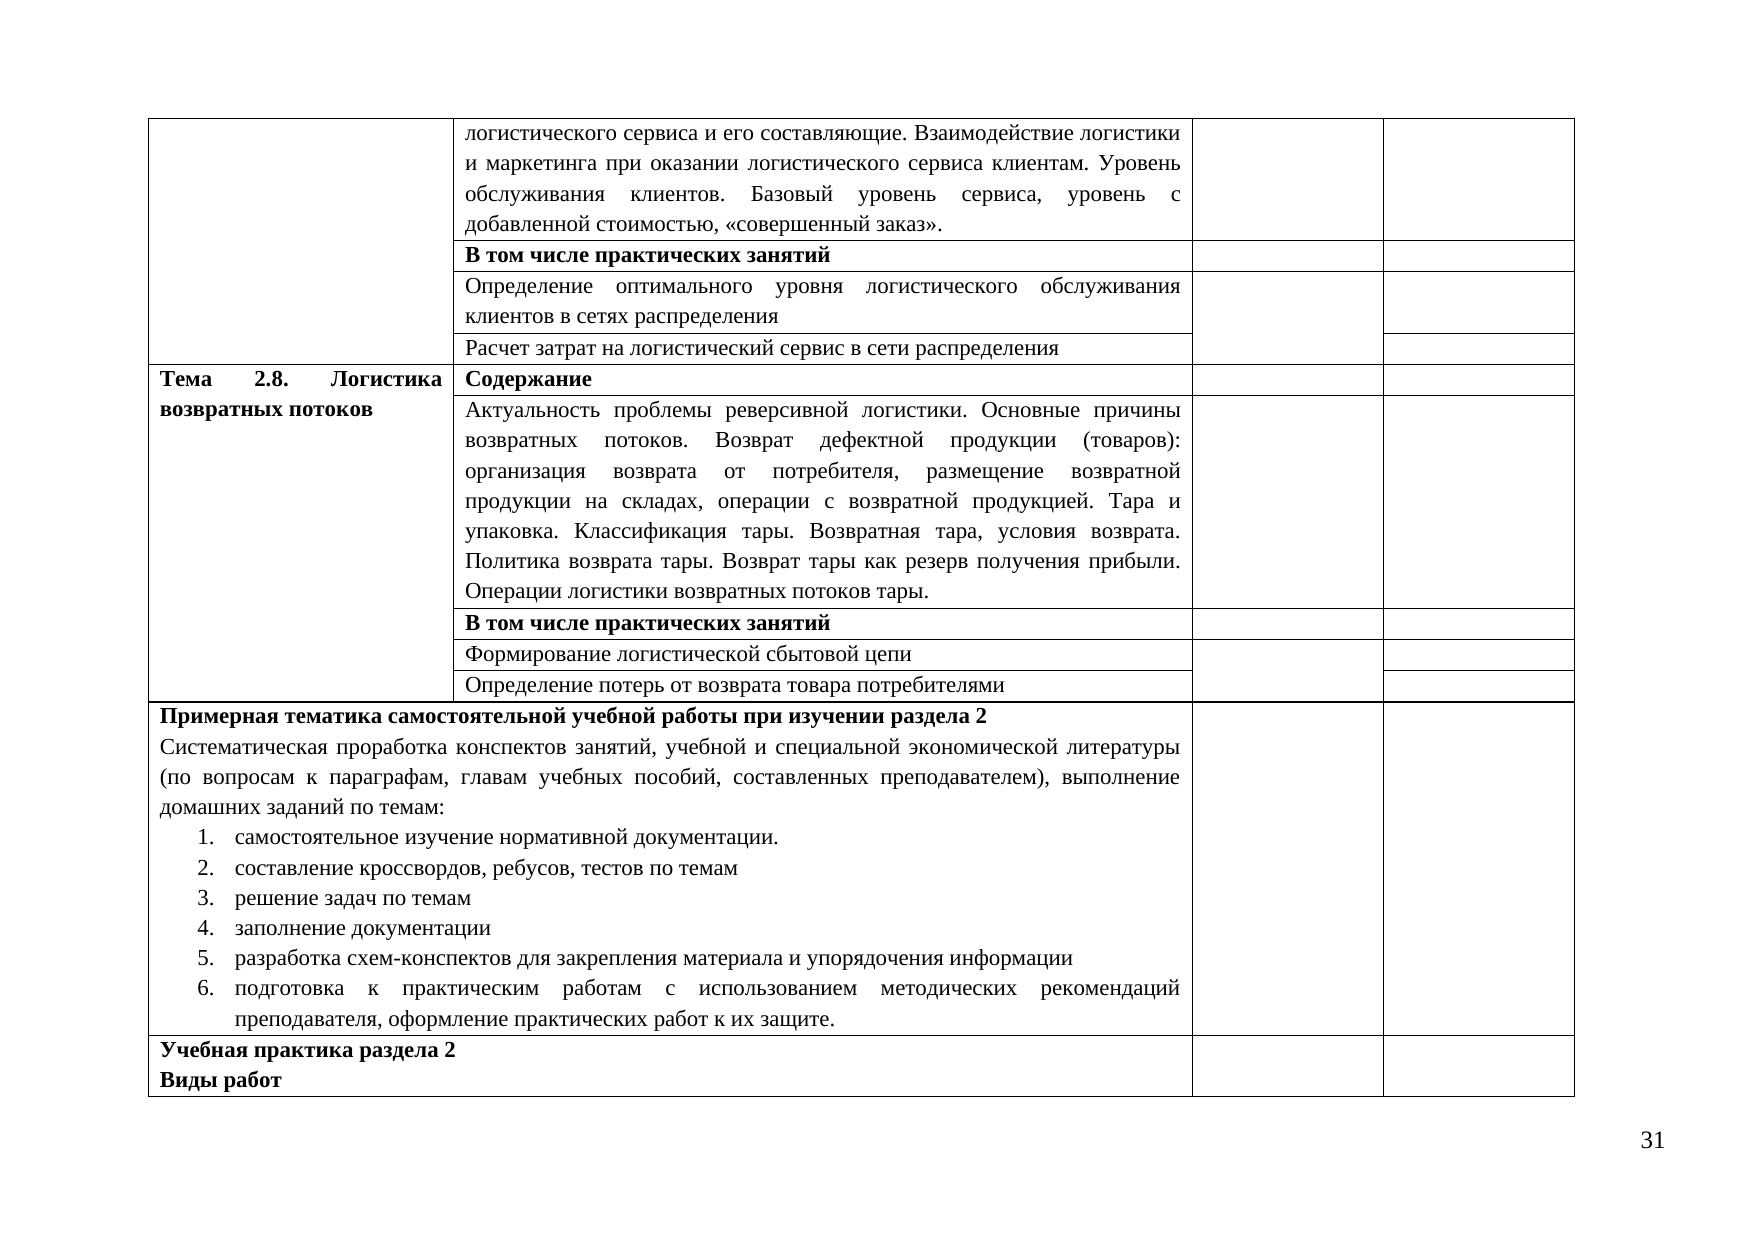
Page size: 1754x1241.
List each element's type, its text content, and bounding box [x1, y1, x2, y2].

table_cell [1384, 609, 1574, 639]
table_cell [1384, 1036, 1574, 1096]
table_cell [1193, 396, 1383, 608]
table_cell [1193, 703, 1383, 1035]
table_cell [1384, 703, 1574, 1035]
table_cell Формирование логистической сбытовой цепи [454, 640, 1192, 670]
table_cell Определение потерь от возврата товара потребителями [454, 671, 1192, 701]
table_cell [1384, 396, 1574, 608]
table_cell [1193, 640, 1383, 701]
table_cell [1193, 1036, 1383, 1096]
table_cell Примерная тематика самостоятельной учебной работы при изучении раздела 2 Систематическая проработка конспектов занятий, учебной и специальной экономической литературы (по вопросам к параграфам, главам учебных пособий, составленных преподавателем), выполнение домашних заданий по темам: самостоятельное изучение нормативной документации. составление кроссвордов, ребусов, тестов по темам решение задач по темам заполнение документации разработка схем-конспектов для закрепления материала и упорядочения информации подготовка к практическим работам с использованием методических рекомендаций преподавателя, оформление практических работ к их защите. [149, 703, 1192, 1035]
table_cell [1193, 119, 1383, 240]
table_cell Содержание [454, 365, 1192, 395]
table_cell [1193, 609, 1383, 639]
table_cell [1384, 671, 1574, 701]
table_cell Актуальность проблемы реверсивной логистики. Основные причины возвратных потоков. Возврат дефектной продукции (товаров): организация возврата от потребителя, размещение возвратной продукции на складах, операции с возвратной продукцией. Тара и упаковка. Классификация тары. Возвратная тара, условия возврата. Политика возврата тары. Возврат тары как резерв получения прибыли. Операции логистики возвратных потоков тары. [454, 396, 1192, 608]
table_cell Определение оптимального уровня логистического обслуживания клиентов в сетях распределения [454, 272, 1192, 333]
table_cell [1384, 119, 1574, 240]
table_cell Тема 2.8. Логистика возвратных потоков [149, 365, 453, 701]
table_cell [1193, 241, 1383, 271]
table_cell В том числе практических занятий [454, 609, 1192, 639]
table_cell Расчет затрат на логистический сервис в сети распределения [454, 334, 1192, 364]
table_cell [1193, 272, 1383, 364]
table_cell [149, 1036, 1192, 1096]
table_cell [1384, 640, 1574, 670]
table_cell [1384, 365, 1574, 395]
table_cell В том числе практических занятий [454, 241, 1192, 271]
table_cell [1193, 365, 1383, 395]
table_cell [1384, 272, 1574, 333]
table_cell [454, 119, 1192, 240]
table_cell [1384, 241, 1574, 271]
table_cell [1384, 334, 1574, 364]
